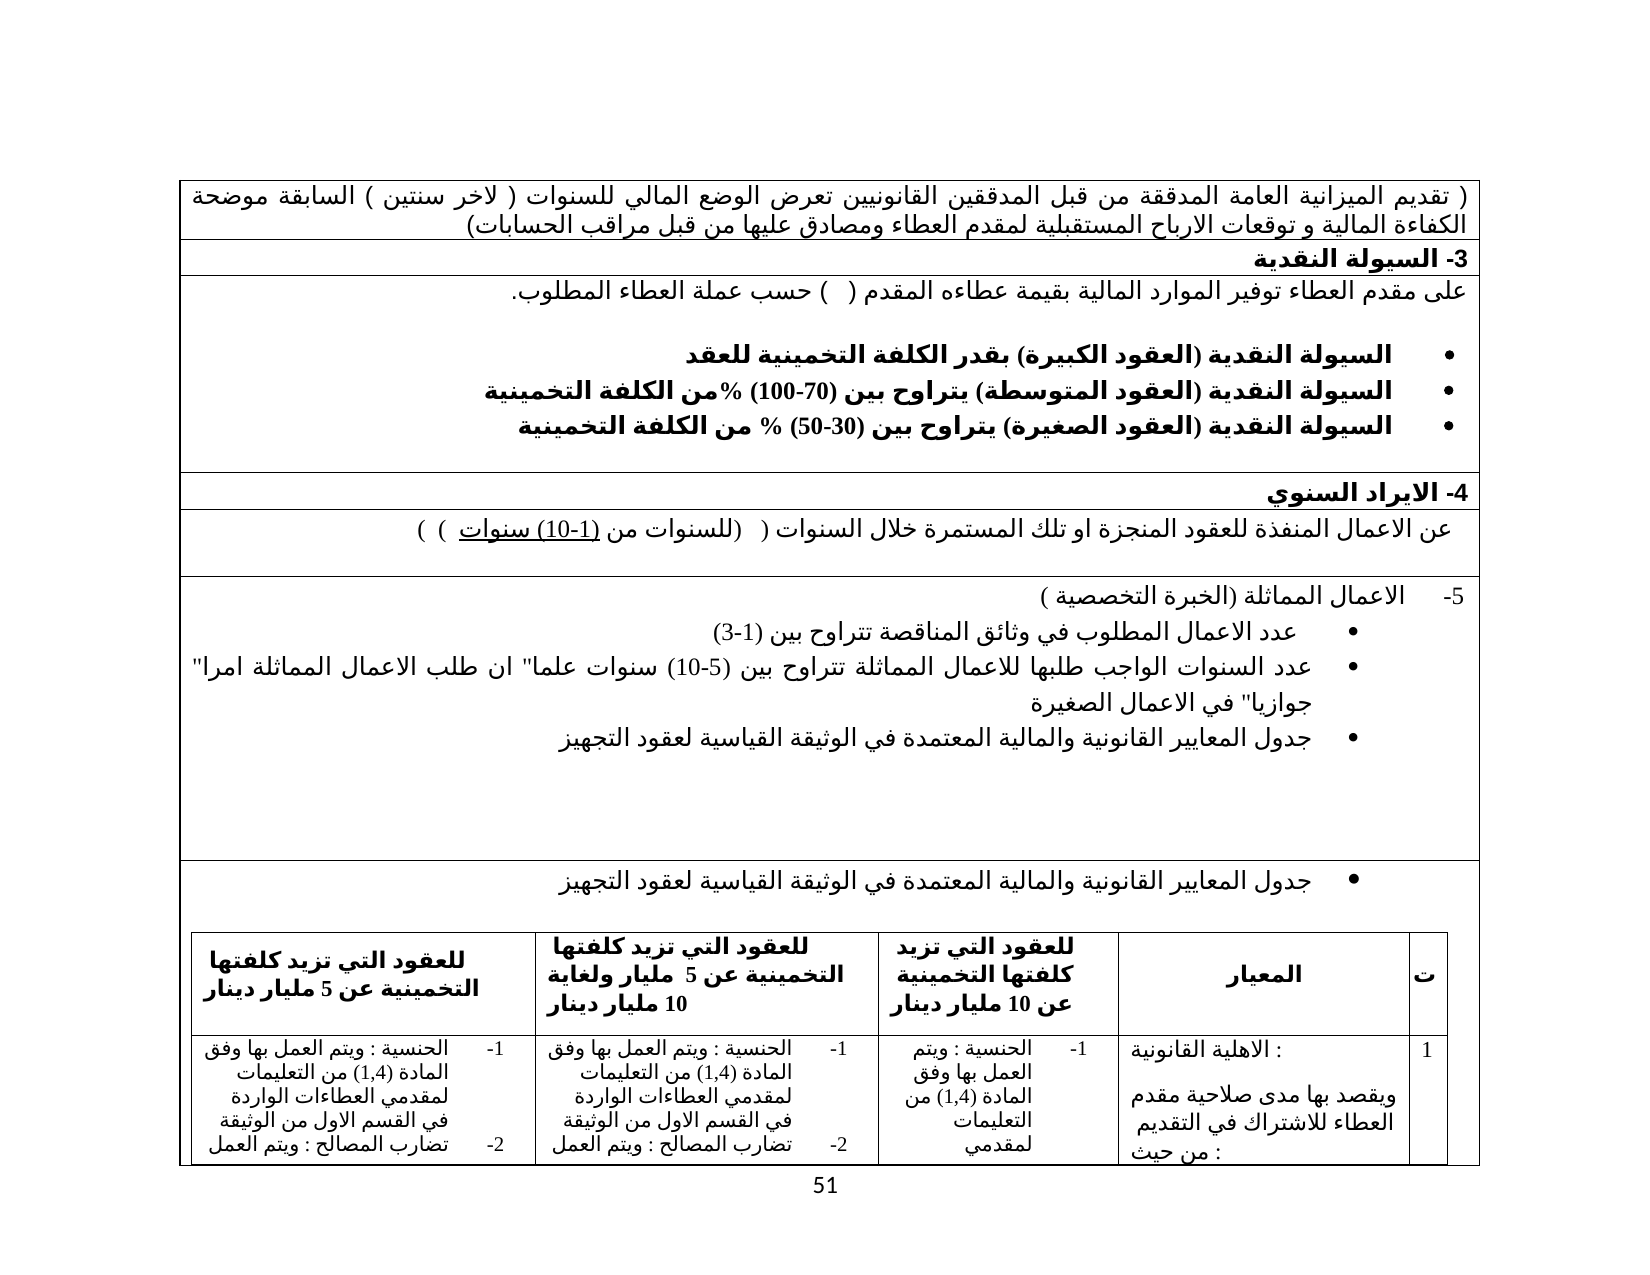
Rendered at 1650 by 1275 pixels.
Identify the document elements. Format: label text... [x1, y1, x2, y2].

table_cell الاعمال المماثلة (الخبرة التخصصية ) عدد الاعمال المطلوب في وثائق المناقصة تتراوح بين (1-3) عدد السنوات الواجب طلبها للاعمال المماثلة تتراوح بين (5-10) سنوات علما" ان طلب الاعمال المماثلة امرا" جوازيا" في الاعمال الصغيرة جدول المعايير القانونية والمالية المعتمدة في الوثيقة القياسية لعقود التجهيز [181, 577, 1479, 860]
table_cell 3- السيولة النقدية [181, 240, 1479, 275]
table_cell جدول المعايير القانونية والمالية المعتمدة في الوثيقة القياسية لعقود التجهيز [181, 861, 1479, 1165]
table_cell ( تقديم الميزانية العامة المدققة من قبل المدققين القانونيين تعرض الوضع المالي للسنوات ( لاخر سنتين ) السابقة موضحة الكفاءة المالية و توقعات الارباح المستقبلية لمقدم العطاء ومصادق عليها من قبل مراقب الحسابات) [181, 181, 1479, 238]
table_cell على مقدم العطاء توفير الموارد المالية بقيمة عطاءه المقدم ( ) حسب عملة العطاء المطلوب. السيولة النقدية (العقود الكبيرة) بقدر الكلفة التخمينية للعقد السيولة النقدية (العقود المتوسطة) يتراوح بين (70-100) %من الكلفة التخمينية السيولة النقدية (العقود الصغيرة) يتراوح بين (30-50) % من الكلفة التخمينية [181, 276, 1479, 472]
table_cell 4- الايراد السنوي [181, 473, 1479, 508]
table_cell عن الاعمال المنفذة للعقود المنجزة او تلك المستمرة خلال السنوات ( (للسنوات من (1-10) سنوات ) ) [181, 510, 1479, 576]
